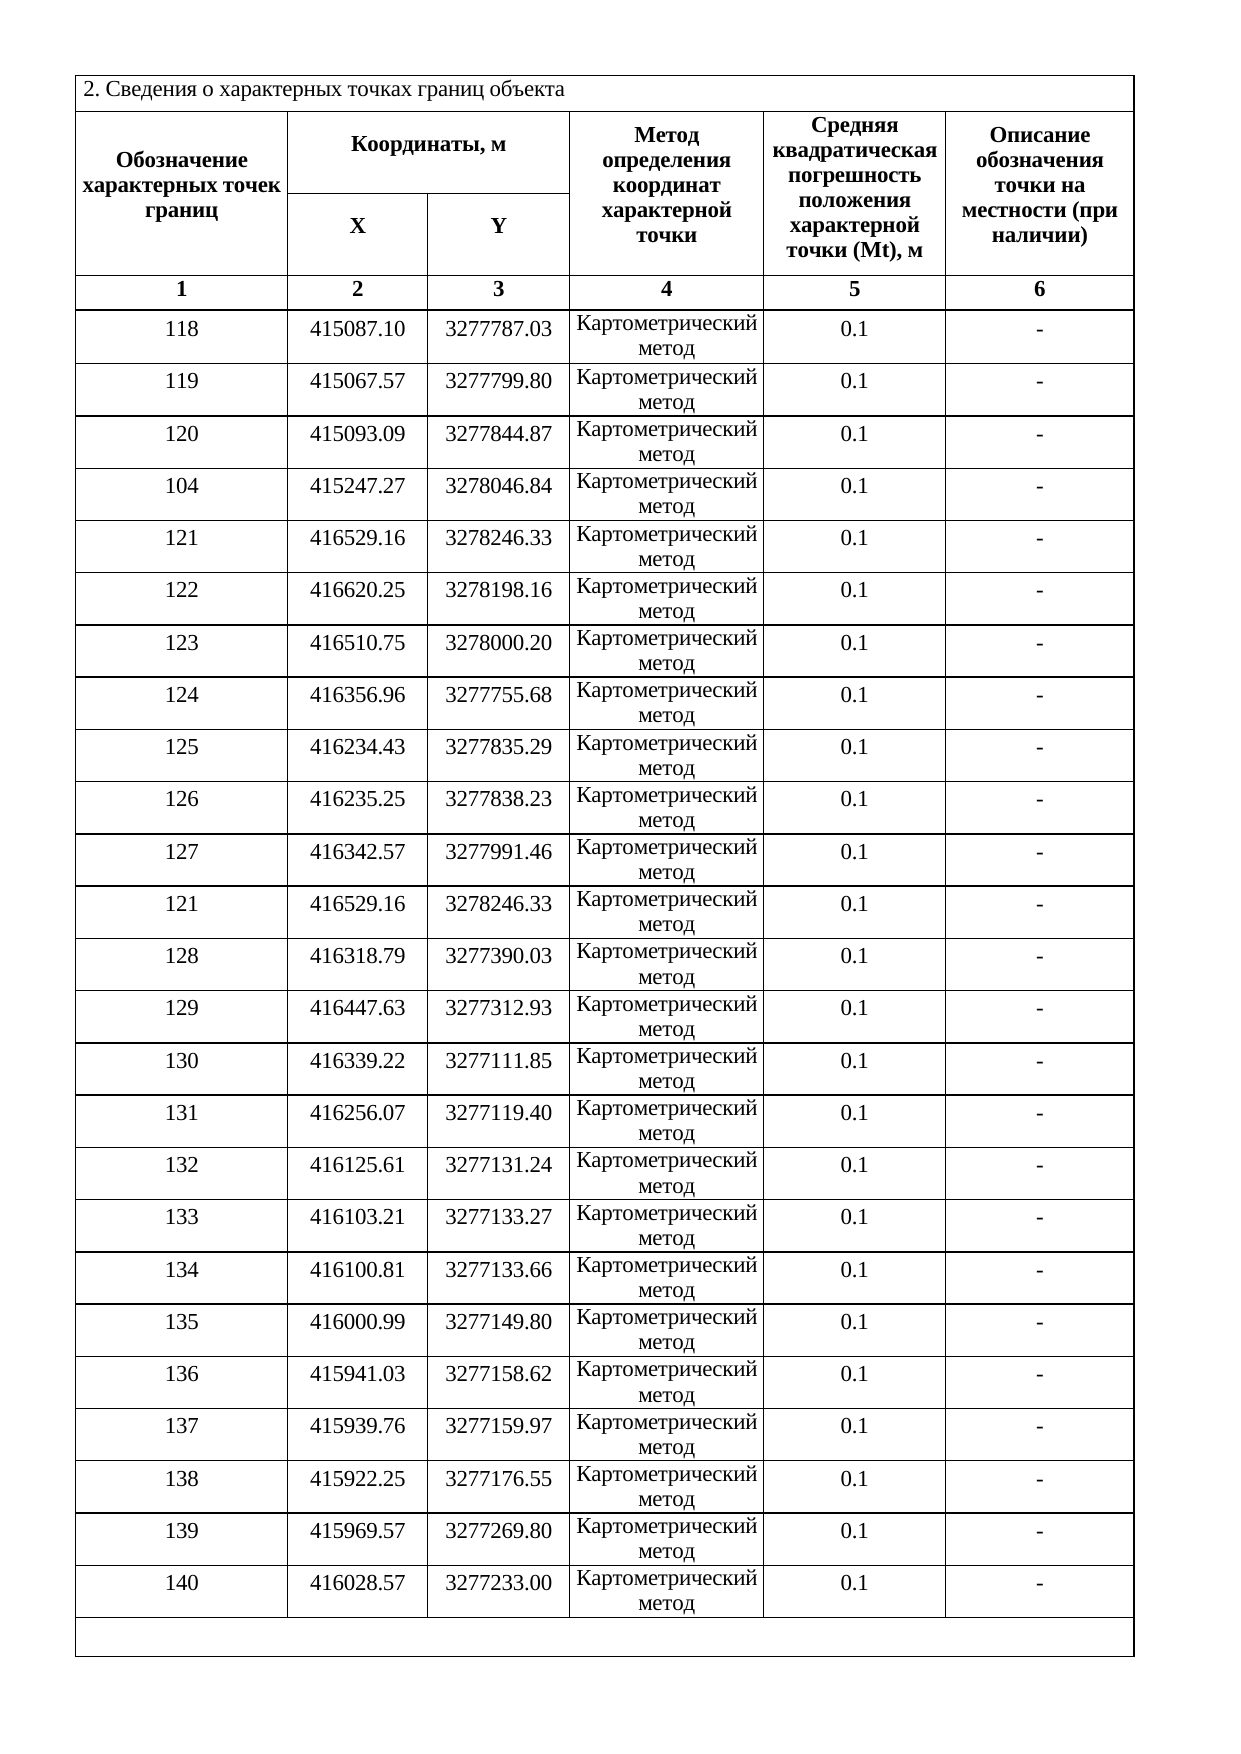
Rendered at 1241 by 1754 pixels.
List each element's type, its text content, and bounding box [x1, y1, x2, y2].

table_cell 0.1 [764, 1044, 945, 1094]
table_cell 3277111.85 [428, 1044, 569, 1094]
table_cell 0.1 [764, 939, 945, 990]
table_cell 0.1 [764, 521, 945, 572]
table_cell 127 [76, 835, 287, 885]
table_cell 5 [764, 276, 945, 309]
table_cell 416342.57 [288, 835, 427, 885]
table_cell 3278246.33 [428, 887, 569, 938]
table_cell 3277131.24 [428, 1148, 569, 1199]
table_cell 118 [76, 311, 287, 363]
table_cell 136 [76, 1357, 287, 1408]
table_cell 1 [76, 276, 287, 309]
table_cell 416356.96 [288, 678, 427, 729]
table_cell Картометрический метод [570, 1461, 763, 1512]
table_cell 6 [946, 276, 1133, 309]
table_cell 124 [76, 678, 287, 729]
table_cell 2. Сведения о характерных точках границ объекта [76, 76, 1133, 111]
table_cell 416529.16 [288, 521, 427, 572]
table_cell 0.1 [764, 1566, 945, 1617]
table_cell Картометрический метод [570, 782, 763, 833]
table_cell 0.1 [764, 364, 945, 415]
table_cell 0.1 [764, 1357, 945, 1408]
table_cell 0.1 [764, 1253, 945, 1303]
table_cell 3277838.23 [428, 782, 569, 833]
table_cell 119 [76, 364, 287, 415]
table_cell 3277991.46 [428, 835, 569, 885]
table_cell 130 [76, 1044, 287, 1094]
table_cell 3278246.33 [428, 521, 569, 572]
table_cell - [946, 1253, 1133, 1303]
table_cell Картометрический метод [570, 991, 763, 1042]
table_cell Картометрический метод [570, 521, 763, 572]
table_cell Обозначение характерных точек границ [76, 112, 287, 275]
table_cell 415247.27 [288, 469, 427, 520]
table_cell 3277835.29 [428, 730, 569, 781]
table_cell Картометрический метод [570, 1200, 763, 1251]
table_cell 0.1 [764, 1461, 945, 1512]
table_cell - [946, 835, 1133, 885]
table_cell - [946, 991, 1133, 1042]
table_cell 416318.79 [288, 939, 427, 990]
table_cell - [946, 1200, 1133, 1251]
table_cell 120 [76, 417, 287, 467]
table_cell 2 [288, 276, 427, 309]
table_cell 3277312.93 [428, 991, 569, 1042]
table_cell 123 [76, 626, 287, 676]
table_cell - [946, 521, 1133, 572]
table_cell 0.1 [764, 1409, 945, 1460]
table_cell Средняя квадратическая погрешность положения характерной точки (Мt), м [764, 112, 945, 275]
table_cell Описание обозначения точки на местности (при наличии) [946, 112, 1133, 275]
table_cell Картометрический метод [570, 1357, 763, 1408]
table_cell 3278198.16 [428, 573, 569, 624]
table_cell Картометрический метод [570, 1566, 763, 1617]
table_cell Картометрический метод [570, 730, 763, 781]
table_cell 0.1 [764, 573, 945, 624]
table_cell 416235.25 [288, 782, 427, 833]
table_cell - [946, 939, 1133, 990]
table_cell Картометрический метод [570, 311, 763, 363]
table_cell 416100.81 [288, 1253, 427, 1303]
table_cell 125 [76, 730, 287, 781]
table_cell Метод определения координат характерной точки [570, 112, 763, 275]
table_cell X [288, 194, 427, 275]
table_cell 416028.57 [288, 1566, 427, 1617]
table_cell Картометрический метод [570, 1096, 763, 1147]
table_cell 3277755.68 [428, 678, 569, 729]
table_cell 138 [76, 1461, 287, 1512]
table_cell 415939.76 [288, 1409, 427, 1460]
table_cell 3277269.80 [428, 1514, 569, 1564]
table_cell 0.1 [764, 1514, 945, 1564]
table_cell 0.1 [764, 311, 945, 363]
table_cell 104 [76, 469, 287, 520]
table_cell - [946, 573, 1133, 624]
table_cell - [946, 678, 1133, 729]
table_cell 3277844.87 [428, 417, 569, 467]
table_cell 121 [76, 521, 287, 572]
table_cell 131 [76, 1096, 287, 1147]
table_cell 416256.07 [288, 1096, 427, 1147]
table_cell - [946, 1044, 1133, 1094]
table_cell 416447.63 [288, 991, 427, 1042]
table_cell - [946, 1409, 1133, 1460]
table_cell 137 [76, 1409, 287, 1460]
table_cell 129 [76, 991, 287, 1042]
table_cell 0.1 [764, 1200, 945, 1251]
table_cell 0.1 [764, 1096, 945, 1147]
table_cell 416234.43 [288, 730, 427, 781]
table_cell 0.1 [764, 1148, 945, 1199]
table_cell 0.1 [764, 678, 945, 729]
table_cell 3277119.40 [428, 1096, 569, 1147]
table_cell 415941.03 [288, 1357, 427, 1408]
table_cell 415093.09 [288, 417, 427, 467]
table_cell 3277176.55 [428, 1461, 569, 1512]
table_cell 3277149.80 [428, 1305, 569, 1356]
table_cell - [946, 887, 1133, 938]
table_cell 416125.61 [288, 1148, 427, 1199]
table_cell - [946, 417, 1133, 467]
table_cell - [946, 1148, 1133, 1199]
table_cell 416103.21 [288, 1200, 427, 1251]
table_cell 3277133.66 [428, 1253, 569, 1303]
table_cell Картометрический метод [570, 417, 763, 467]
table_cell 416529.16 [288, 887, 427, 938]
table_cell 415922.25 [288, 1461, 427, 1512]
table_cell 415067.57 [288, 364, 427, 415]
table_cell Картометрический метод [570, 835, 763, 885]
table_cell 122 [76, 573, 287, 624]
table_cell Картометрический метод [570, 626, 763, 676]
table_cell - [946, 730, 1133, 781]
table_cell 4 [570, 276, 763, 309]
table_cell 3277233.00 [428, 1566, 569, 1617]
table_cell 416339.22 [288, 1044, 427, 1094]
table_cell Картометрический метод [570, 1409, 763, 1460]
table_cell 0.1 [764, 417, 945, 467]
table_cell Y [428, 194, 569, 275]
table_cell - [946, 1514, 1133, 1564]
table_cell 3 [428, 276, 569, 309]
table_cell 3278000.20 [428, 626, 569, 676]
table_cell Картометрический метод [570, 1148, 763, 1199]
table_cell 416000.99 [288, 1305, 427, 1356]
table_cell - [946, 1305, 1133, 1356]
table_cell Картометрический метод [570, 1044, 763, 1094]
table_cell [76, 1618, 1133, 1656]
table_cell 3277133.27 [428, 1200, 569, 1251]
table_cell 132 [76, 1148, 287, 1199]
table_cell 140 [76, 1566, 287, 1617]
table_cell 0.1 [764, 782, 945, 833]
table_cell Картометрический метод [570, 678, 763, 729]
table_cell 0.1 [764, 887, 945, 938]
table_cell 3277159.97 [428, 1409, 569, 1460]
table_cell 126 [76, 782, 287, 833]
table_cell Картометрический метод [570, 469, 763, 520]
table_cell Картометрический метод [570, 1305, 763, 1356]
table_cell 415969.57 [288, 1514, 427, 1564]
table_cell 0.1 [764, 730, 945, 781]
table_cell - [946, 364, 1133, 415]
table_cell - [946, 1096, 1133, 1147]
table_cell - [946, 626, 1133, 676]
table_cell 3278046.84 [428, 469, 569, 520]
table_cell 128 [76, 939, 287, 990]
table_cell 415087.10 [288, 311, 427, 363]
table_cell 134 [76, 1253, 287, 1303]
table_cell 3277787.03 [428, 311, 569, 363]
table_cell 3277158.62 [428, 1357, 569, 1408]
table_cell 416510.75 [288, 626, 427, 676]
table_cell - [946, 1461, 1133, 1512]
table_cell 0.1 [764, 1305, 945, 1356]
table_cell 416620.25 [288, 573, 427, 624]
table_cell - [946, 1357, 1133, 1408]
table_cell Картометрический метод [570, 887, 763, 938]
table_cell 3277390.03 [428, 939, 569, 990]
table_cell 139 [76, 1514, 287, 1564]
table_cell - [946, 311, 1133, 363]
table_cell - [946, 469, 1133, 520]
table_cell Картометрический метод [570, 364, 763, 415]
table_cell 135 [76, 1305, 287, 1356]
table_cell 0.1 [764, 626, 945, 676]
table_cell 3277799.80 [428, 364, 569, 415]
table_cell 0.1 [764, 835, 945, 885]
table_cell Картометрический метод [570, 573, 763, 624]
table_cell 121 [76, 887, 287, 938]
table_cell 133 [76, 1200, 287, 1251]
table_cell 0.1 [764, 991, 945, 1042]
table_cell Координаты, м [288, 112, 569, 193]
table_cell Картометрический метод [570, 939, 763, 990]
table_cell - [946, 782, 1133, 833]
table_cell 0.1 [764, 469, 945, 520]
table_cell Картометрический метод [570, 1253, 763, 1303]
table_cell - [946, 1566, 1133, 1617]
table_cell Картометрический метод [570, 1514, 763, 1564]
